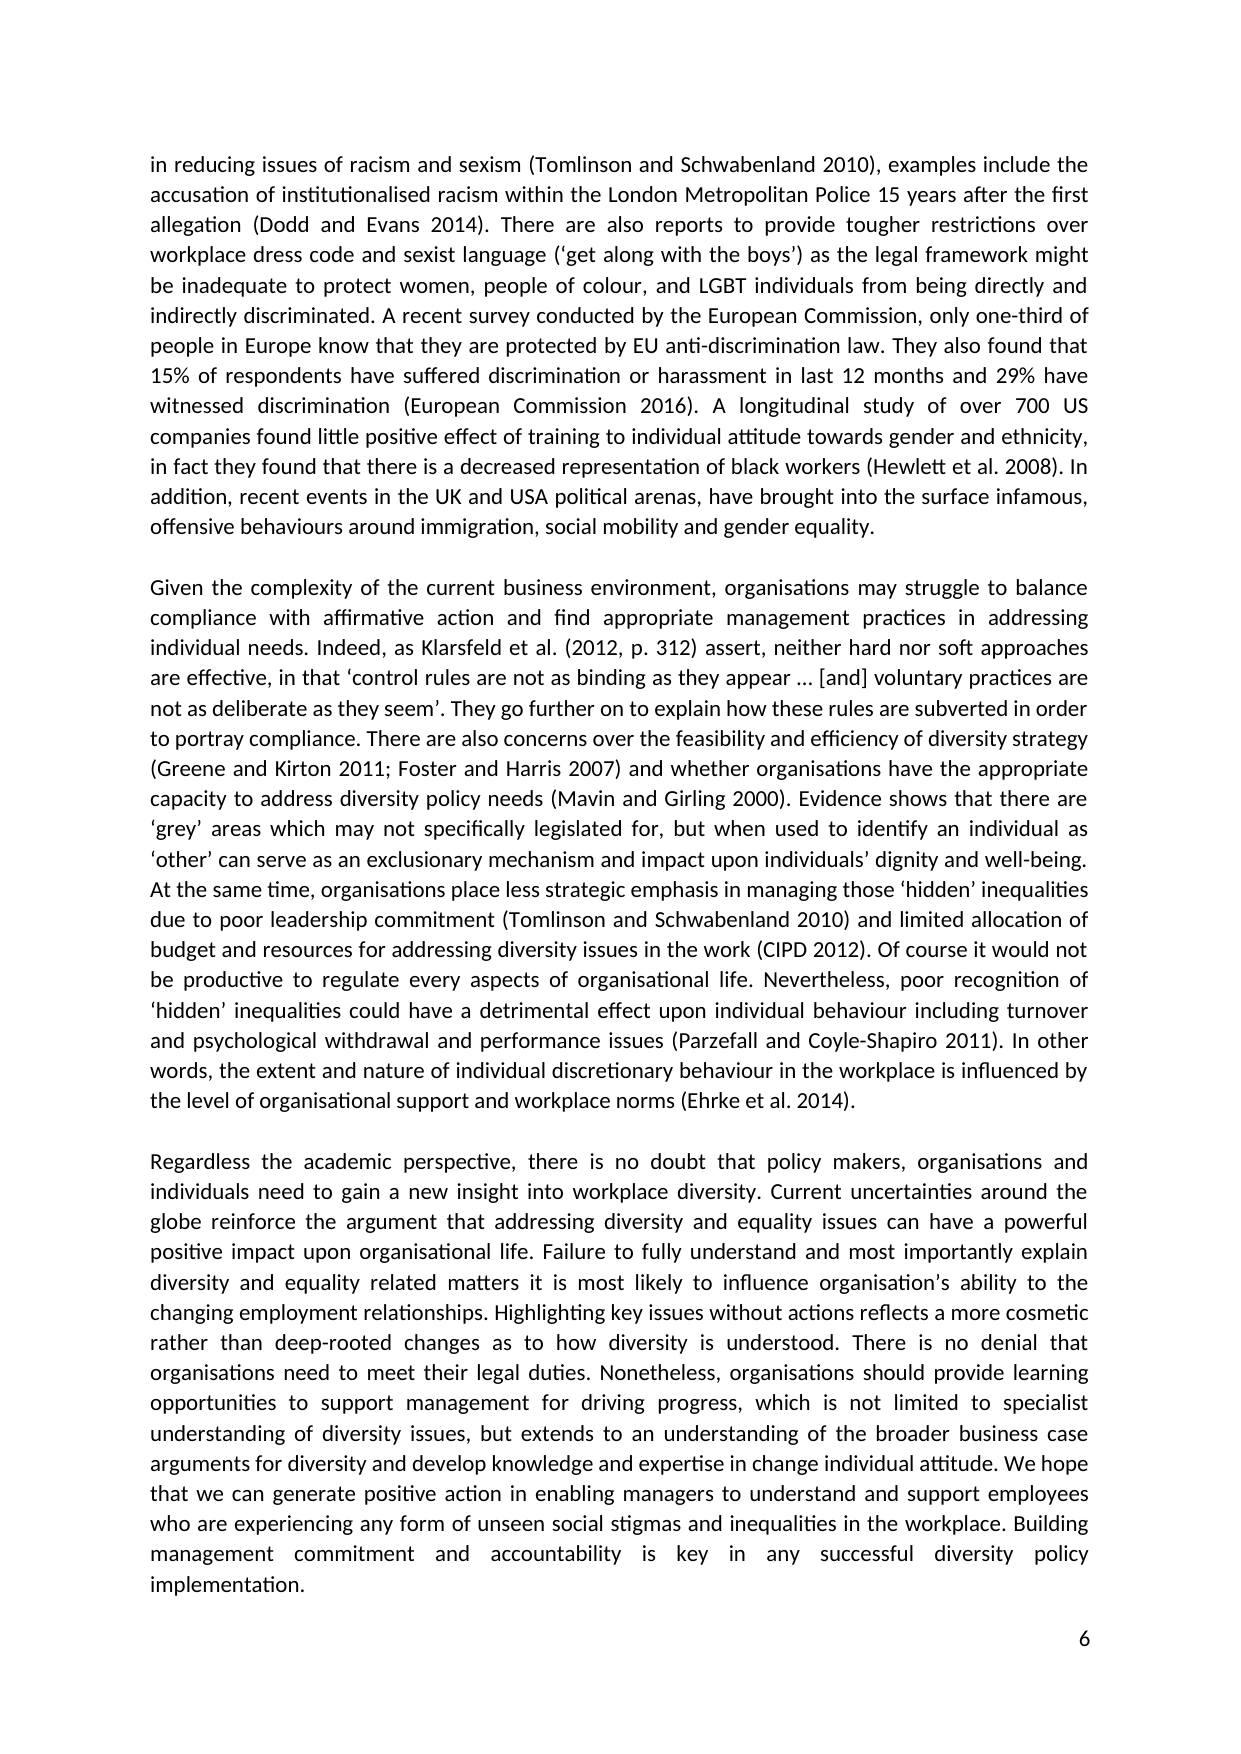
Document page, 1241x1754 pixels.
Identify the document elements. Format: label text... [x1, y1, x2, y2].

text Regardless the academic perspective, there is no doubt that policy makers, organisations and individuals need to gain a new insight into workplace diversity. Current uncertainties around the globe reinforce the argument that addressing diversity and equality issues can have a powerful positive impact upon organisational life. Failure to fully understand and most importantly explain diversity and equality related matters it is most likely to influence organisation’s ability to the changing employment relationships. Highlighting key issues without actions reflects a more cosmetic rather than deep-rooted changes as to how diversity is understood. There is no denial that organisations need to meet their legal duties. Nonetheless, organisations should provide learning opportunities to support management for driving progress, which is not limited to specialist understanding of diversity issues, but extends to an understanding of the broader business case arguments for diversity and develop knowledge and expertise in change individual attitude. We hope that we can generate positive action in enabling managers to understand and support employees who are experiencing any form of unseen social stigmas and inequalities in the workplace. Building management commitment and accountability is key in any successful diversity policy implementation. [150, 1147, 1090, 1598]
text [150, 150, 1090, 541]
text Given the complexity of the current business environment, organisations may struggle to balance compliance with affirmative action and find appropriate management practices in addressing individual needs. Indeed, as Klarsfeld et al. (2012, p. 312) assert, neither hard nor soft approaches are effective, in that ‘control rules are not as binding as they appear … [and] voluntary practices are not as deliberate as they seem’. They go further on to explain how these rules are subverted in order to portray compliance. There are also concerns over the feasibility and efficiency of diversity strategy (Greene and Kirton 2011; Foster and Harris 2007) and whether organisations have the appropriate capacity to address diversity policy needs (Mavin and Girling 2000). Evidence shows that there are ‘grey’ areas which may not specifically legislated for, but when used to identify an individual as ‘other’ can serve as an exclusionary mechanism and impact upon individuals’ dignity and well-being. At the same time, organisations place less strategic emphasis in managing those ‘hidden’ inequalities due to poor leadership commitment (Tomlinson and Schwabenland 2010) and limited allocation of budget and resources for addressing diversity issues in the work (CIPD 2012). Of course it would not be productive to regulate every aspects of organisational life. Nevertheless, poor recognition of ‘hidden’ inequalities could have a detrimental effect upon individual behaviour including turnover and psychological withdrawal and performance issues (Parzefall and Coyle-Shapiro 2011). In other words, the extent and nature of individual discretionary behaviour in the workplace is influenced by the level of organisational support and workplace norms (Ehrke et al. 2014). [150, 573, 1090, 1114]
